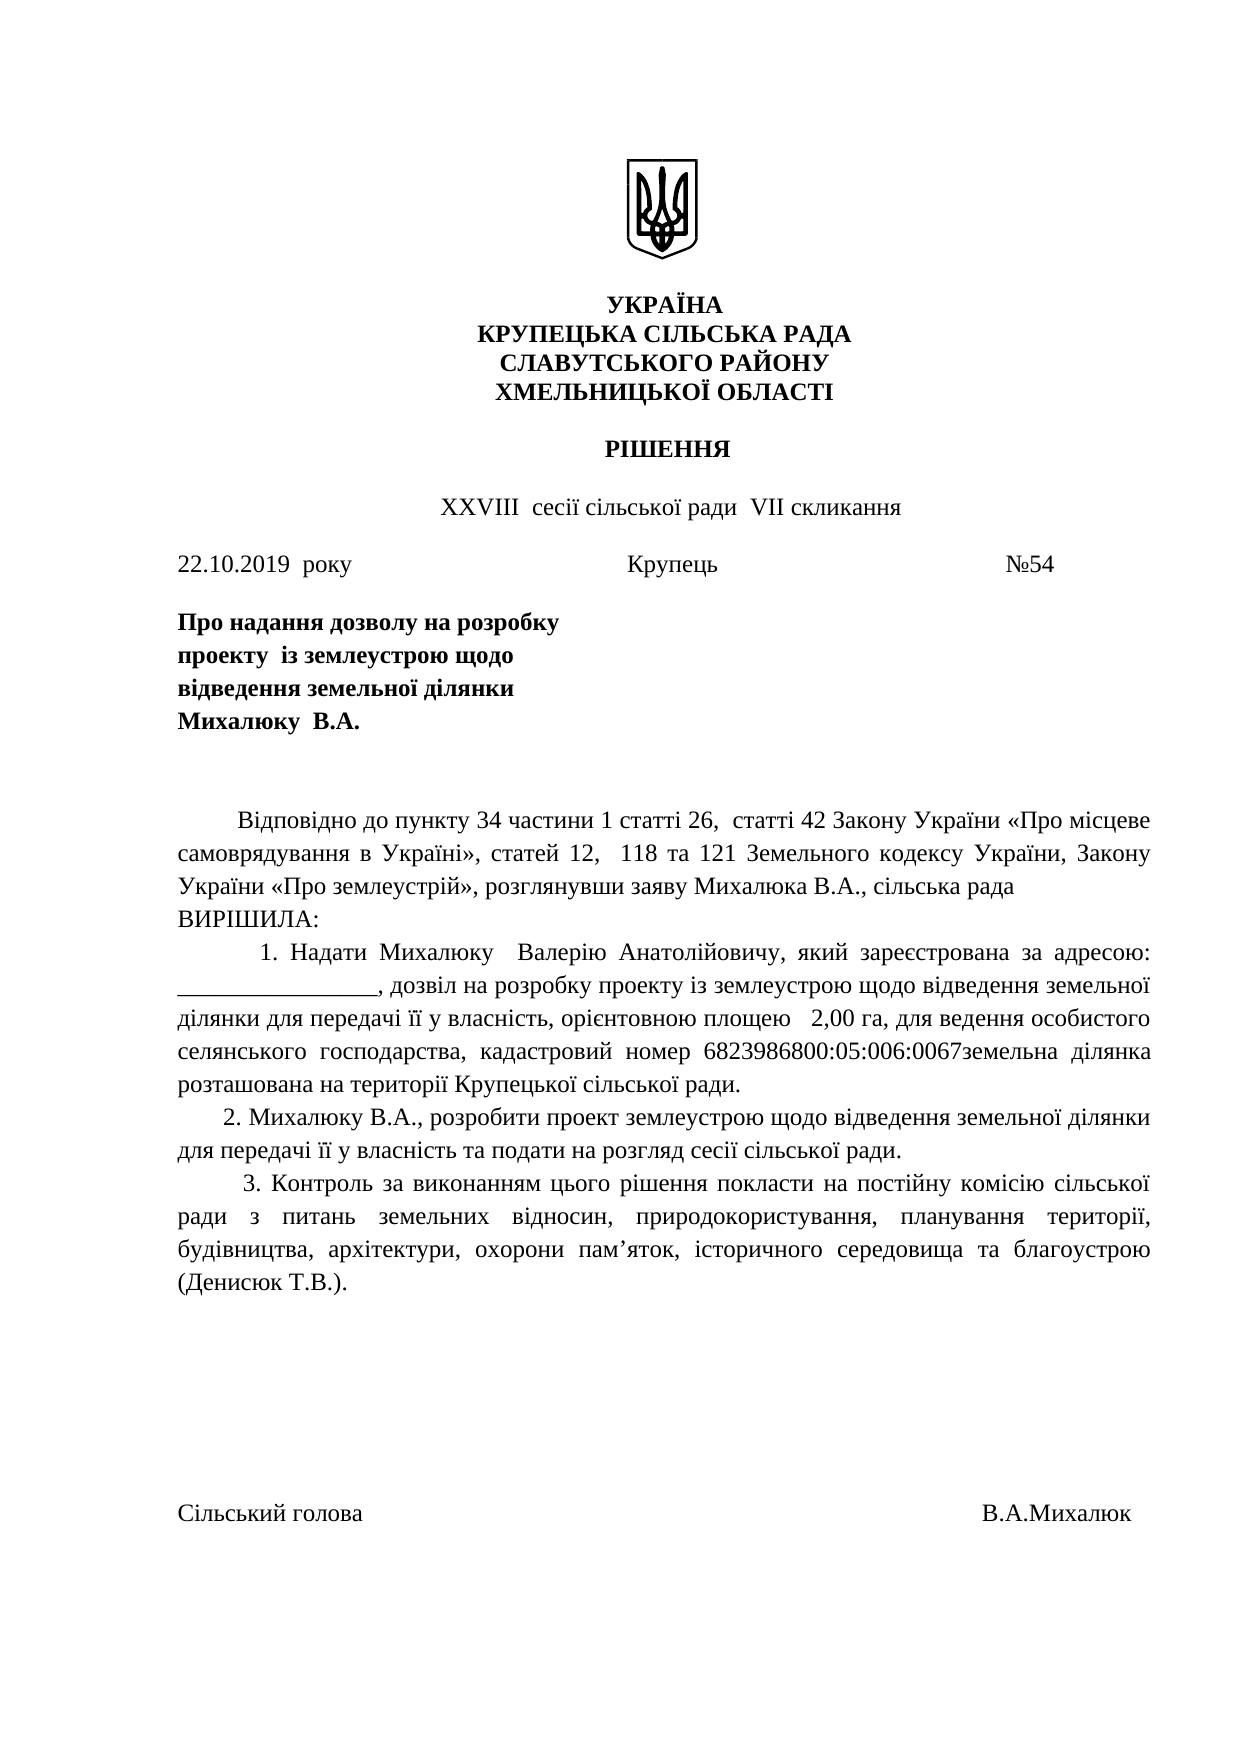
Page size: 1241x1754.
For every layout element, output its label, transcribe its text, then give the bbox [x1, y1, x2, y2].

text СЛАВУТСЬКОГО РАЙОНУ [177, 348, 1152, 377]
text Про надання дозволу на розробку [177, 607, 1152, 636]
text відведення земельної ділянки [177, 673, 1152, 702]
text 22.10.2019 року Крупець №54 [177, 549, 1152, 578]
text ХХVІІІ сесії сільської ради VІІ скликання [177, 492, 1152, 521]
text проекту із землеустрою щодо [177, 640, 1152, 669]
text Сільський голова В.А.Михалюк [177, 1498, 1152, 1527]
text 1. Надати Михалюку Валерію Анатолійовичу, який зареєстрована за адресою: ________________, дозвіл на розробку проекту із землеустрою щодо відведення земельної ділянки для передачі її у власність, орієнтовною площею 2,00 га, для ведення особистого селянського господарства, кадастровий номер 6823986800:05:006:0067земельна ділянка розташована на території Крупецької сільської ради. [177, 937, 1152, 1098]
text УКРАЇНА [177, 291, 1152, 319]
text 2. Михалюку В.А., розробити проект землеустрою щодо відведення земельної ділянки для передачі її у власність та подати на розгляд сесії сільської ради. [177, 1102, 1152, 1164]
text ХМЕЛЬНИЦЬКОЇ ОБЛАСТІ [177, 377, 1152, 406]
text Відповідно до пункту 34 частини 1 статті 26, статті 42 Закону України «Про місцеве самоврядування в Україні», статей 12, 118 та 121 Земельного кодексу України, Закону України «Про землеустрій», розглянувши заяву Михалюка В.А., сільська рада [177, 805, 1152, 900]
text КРУПЕЦЬКА СІЛЬСЬКА РАДА [177, 319, 1152, 348]
text РІШЕННЯ [177, 434, 1152, 463]
text 3. Контроль за виконанням цього рішення покласти на постійну комісію сільської ради з питань земельних відносин, природокористування, планування території, будівництва, архітектури, охорони пам’яток, історичного середовища та благоустрою (Денисюк Т.В.). [177, 1168, 1152, 1296]
text Михалюку В.А. [177, 706, 1152, 735]
text ВИРІШИЛА: [177, 904, 1152, 933]
